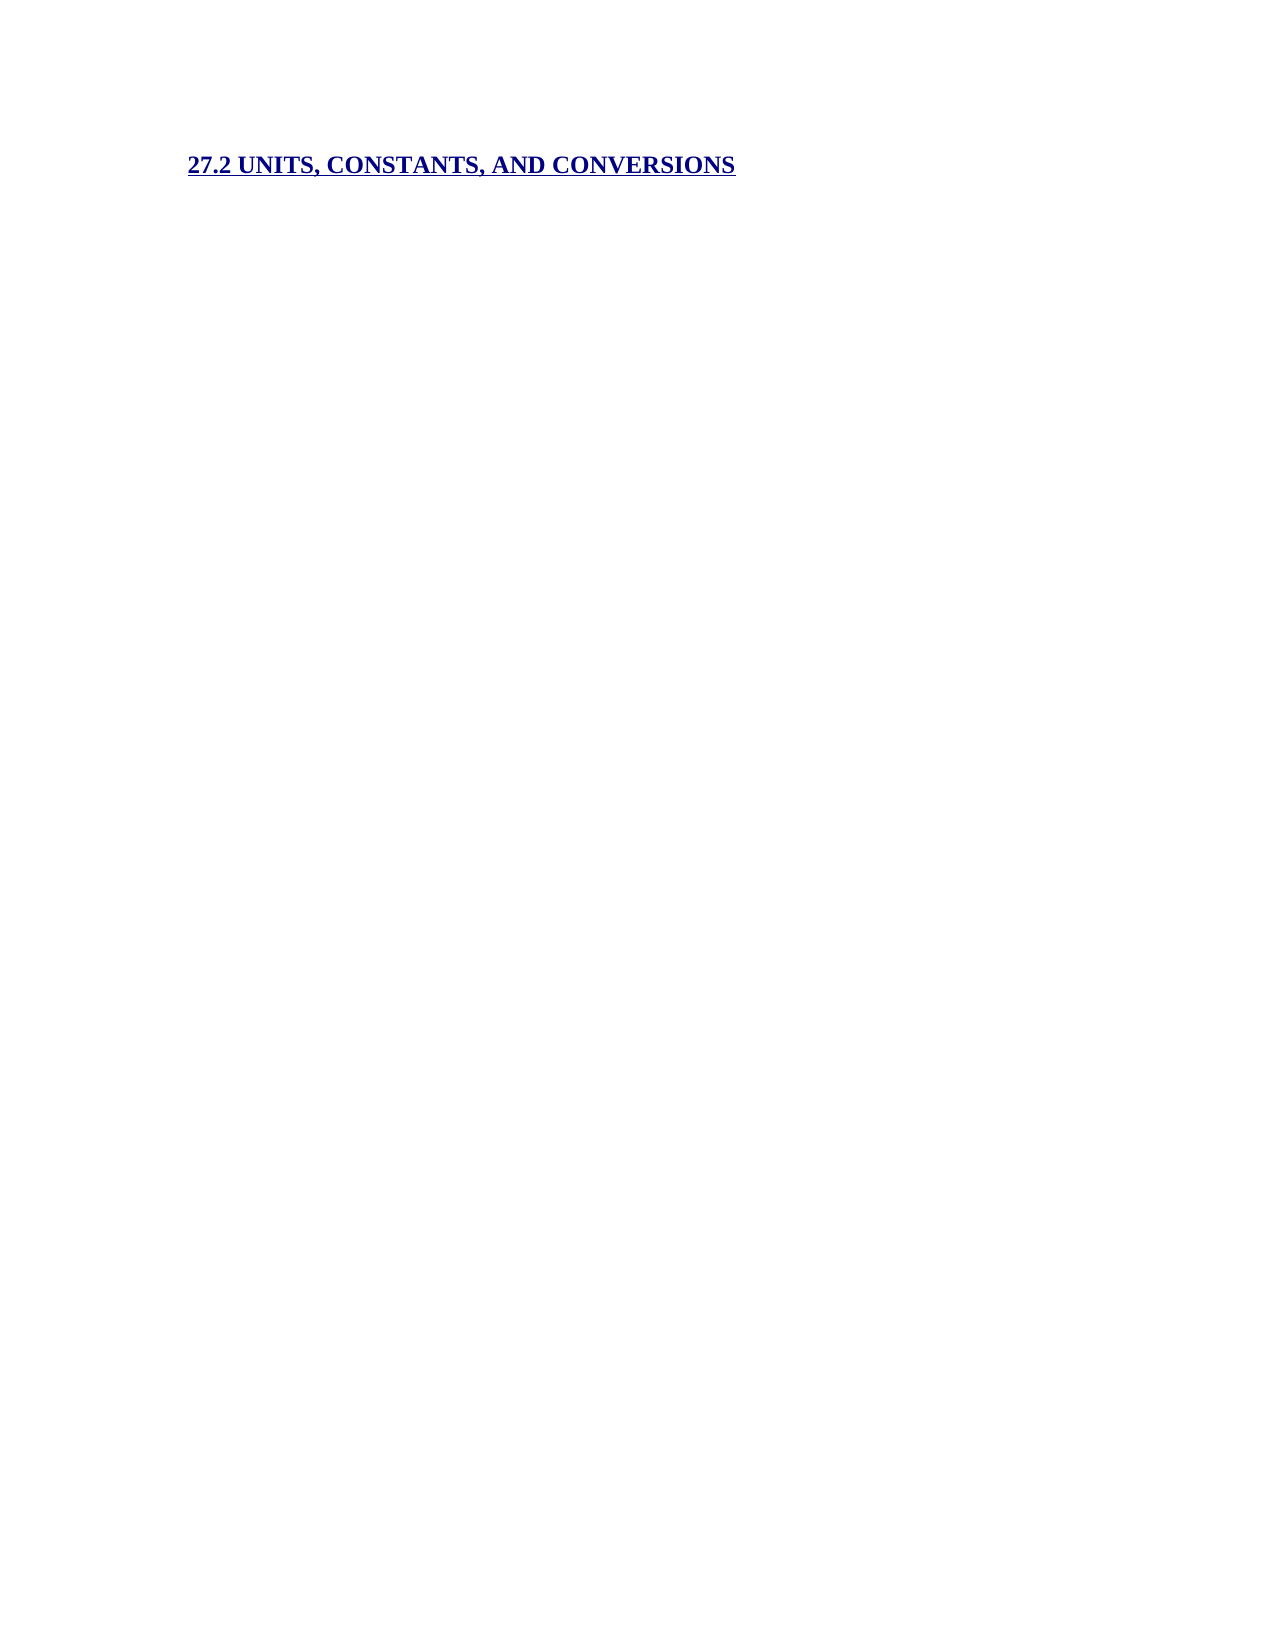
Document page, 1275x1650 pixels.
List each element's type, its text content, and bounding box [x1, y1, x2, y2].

subtitle 27.2 Units, Constants, and Conversions [187, 150, 1087, 179]
